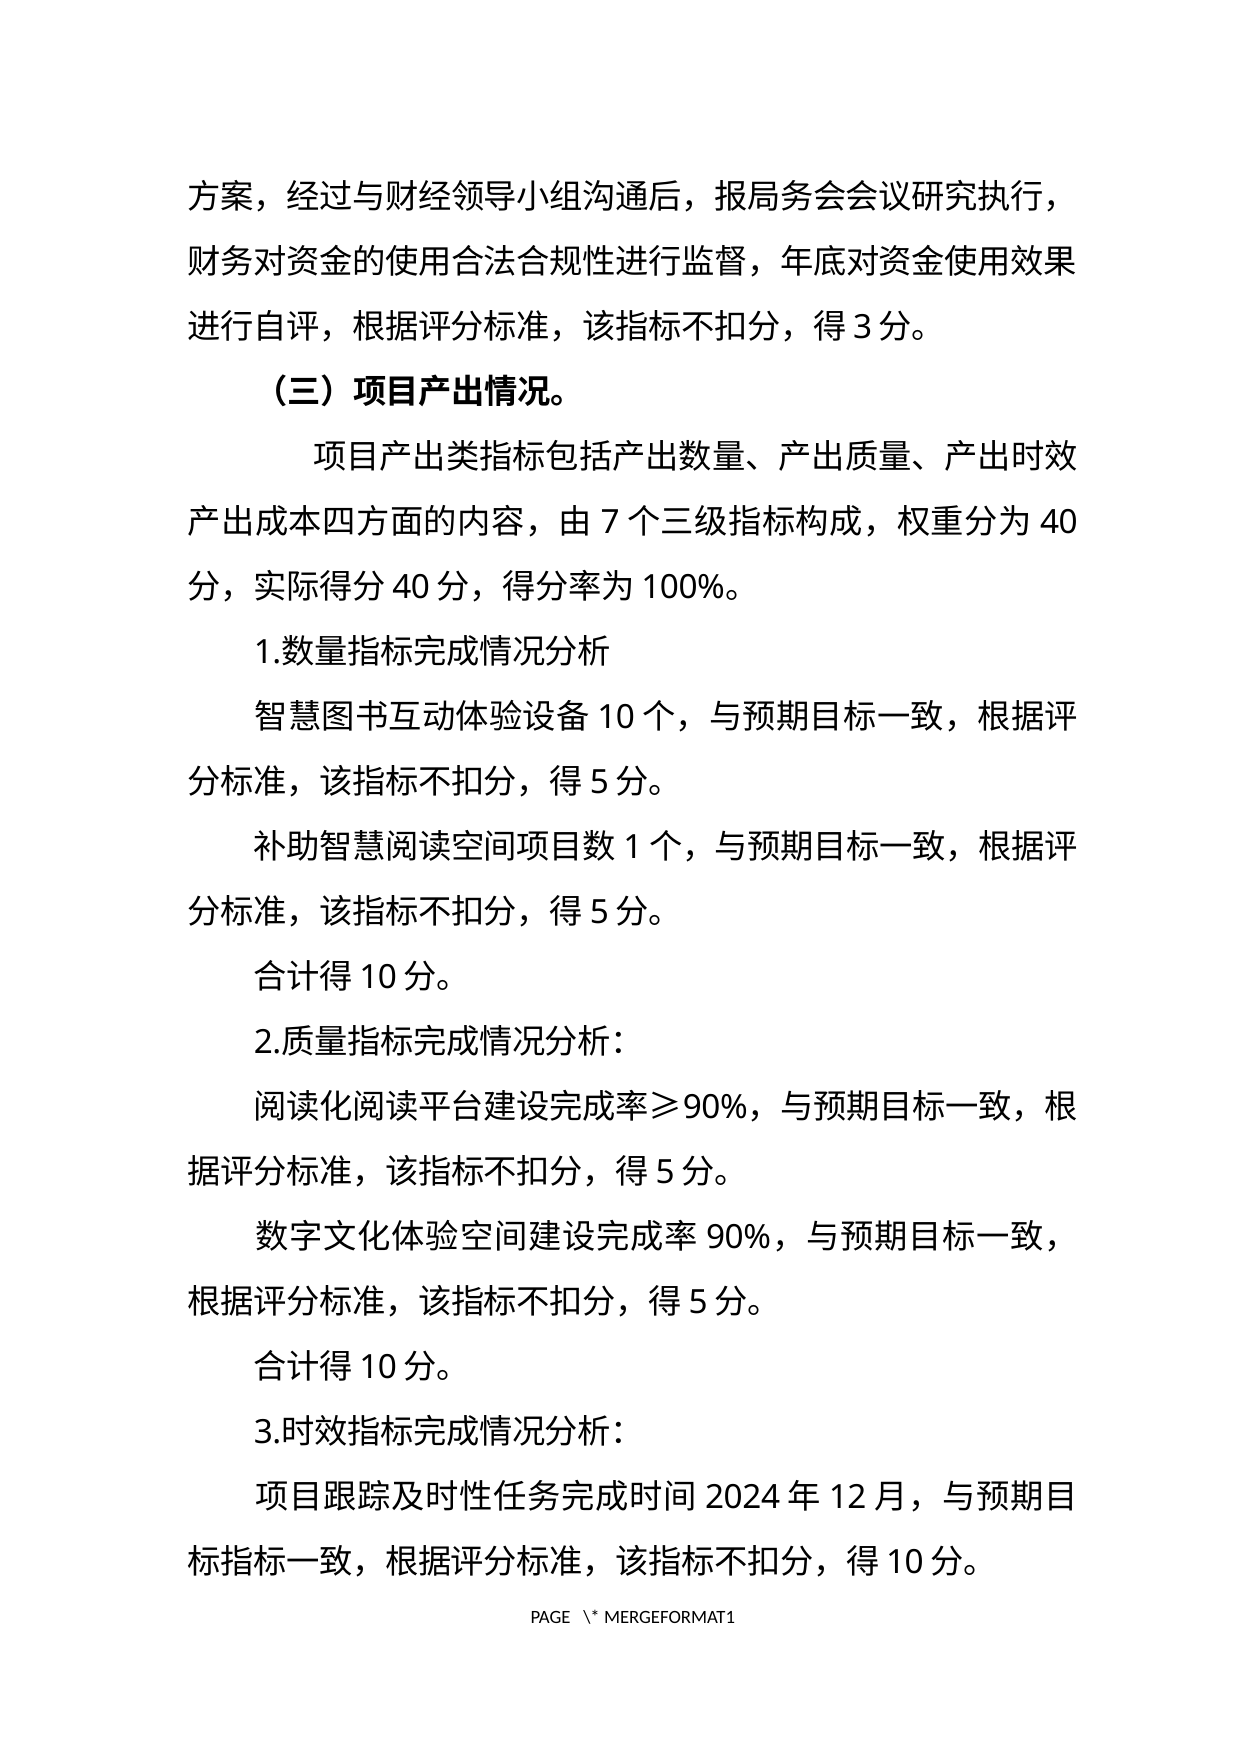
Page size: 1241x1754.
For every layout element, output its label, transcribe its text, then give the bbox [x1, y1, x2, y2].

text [187, 422, 1078, 1592]
text （三）项目产出情况。 [187, 357, 1078, 422]
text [187, 162, 1078, 357]
